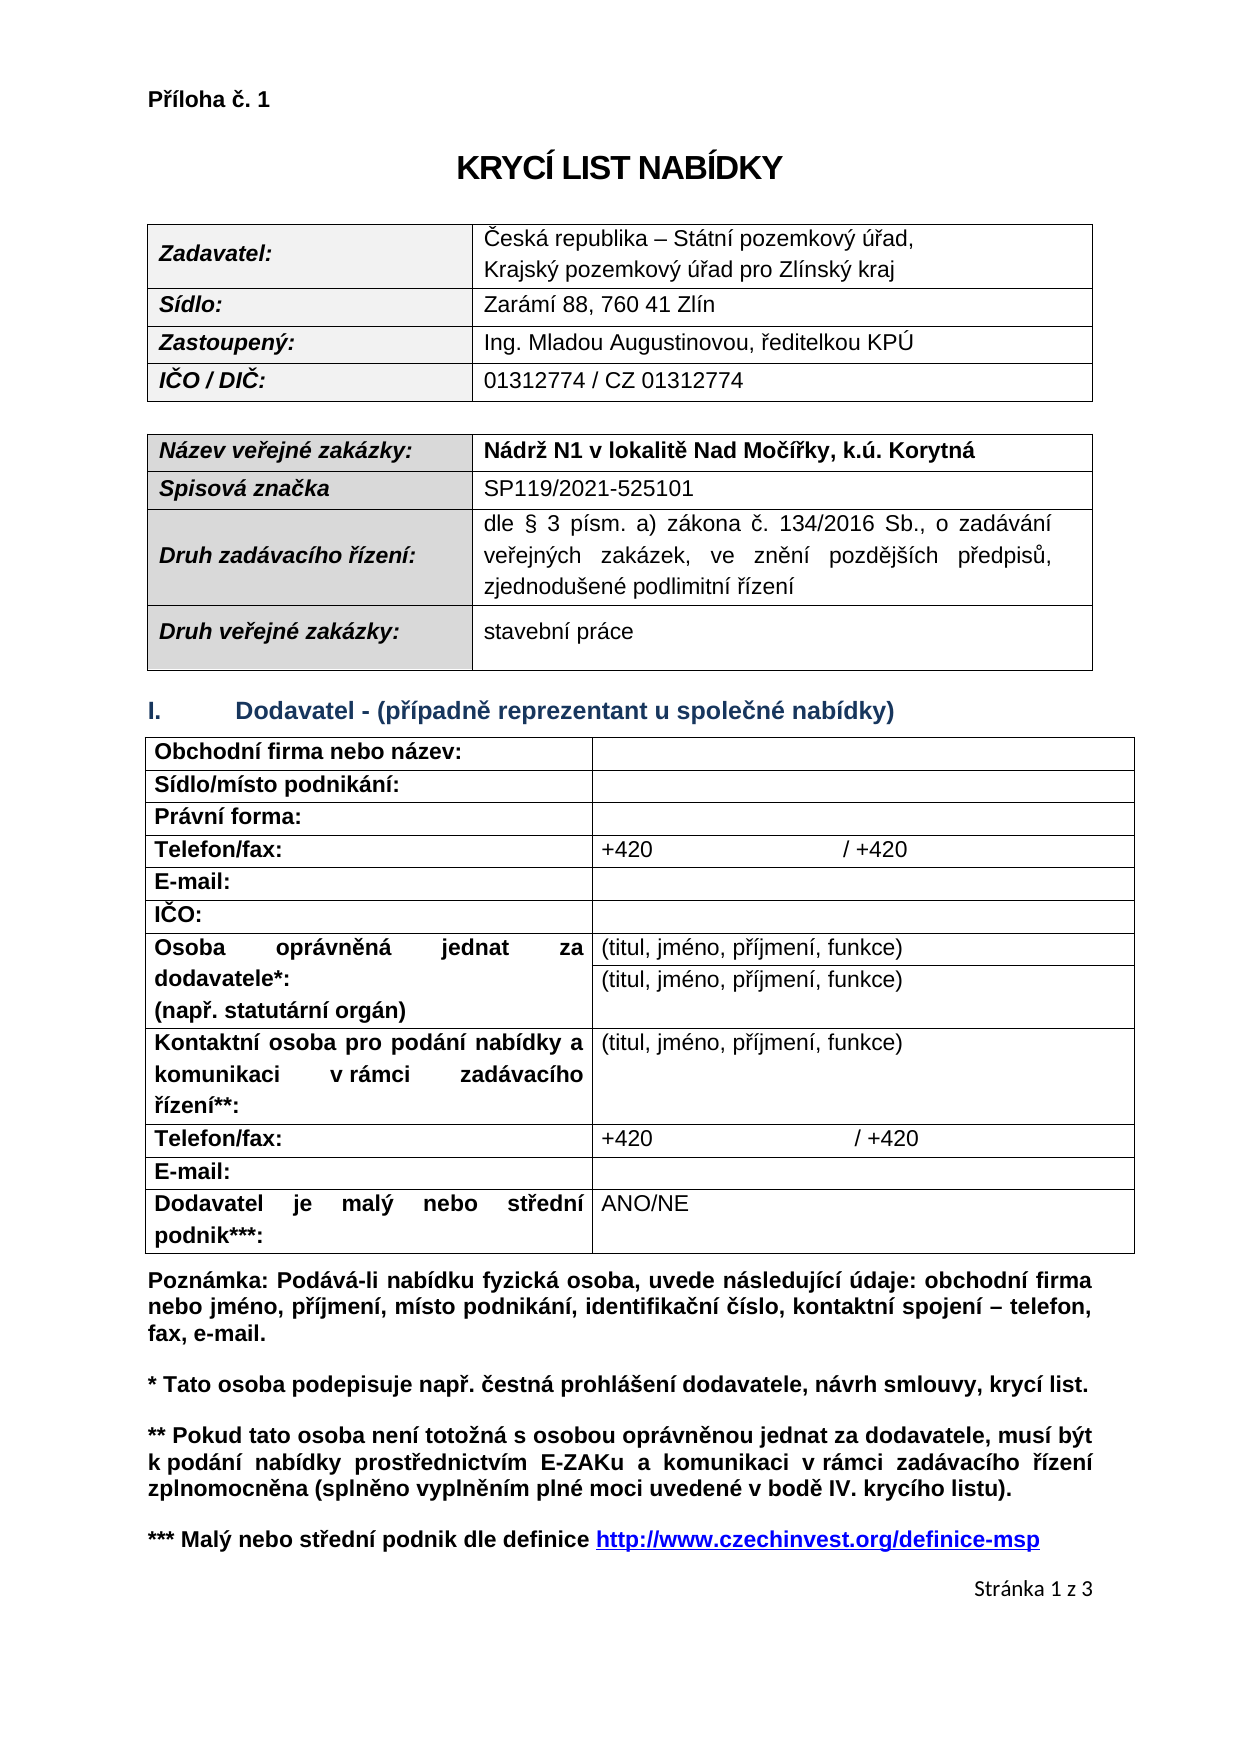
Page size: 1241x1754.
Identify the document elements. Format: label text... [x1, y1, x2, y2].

table_cell dle § 3 písm. a) zákona č. 134/2016 Sb., o zadávání veřejných zakázek, ve znění pozdějších předpisů, zjednodušené podlimitní řízení [473, 510, 1092, 605]
table_cell Osoba oprávněná jednat za dodavatele*: (např. statutární orgán) [146, 934, 592, 1028]
table_cell +420 / +420 [593, 836, 1134, 867]
table_cell [593, 901, 1134, 932]
table_cell IČO: [146, 901, 592, 932]
table_cell Druh zadávacího řízení: [148, 510, 472, 605]
table_cell (titul, jméno, příjmení, funkce) [593, 966, 1134, 1028]
table_cell +420 / +420 [593, 1125, 1134, 1157]
table_cell SP119/2021-525101 [473, 472, 1092, 509]
table_cell Spisová značka [148, 472, 472, 509]
table_header Nádrž N1 v lokalitě Nad Močířky, k.ú. Korytná [473, 435, 1092, 471]
subtitle Dodavatel - (případně reprezentant u společné nabídky) [148, 696, 1093, 724]
table_cell Dodavatel je malý nebo střední podnik***: [146, 1190, 592, 1253]
text * Tato osoba podepisuje např. čestná prohlášení dodavatele, návrh smlouvy, krycí list. [148, 1371, 1093, 1397]
table_cell Telefon/fax: [146, 836, 592, 867]
table_header Česká republika – Státní pozemkový úřad, Krajský pozemkový úřad pro Zlínský kraj [473, 225, 1092, 288]
table_cell stavební práce [473, 606, 1092, 669]
table_cell Kontaktní osoba pro podání nabídky a komunikaci v rámci zadávacího řízení**: [146, 1029, 592, 1124]
table_cell (titul, jméno, příjmení, funkce) [593, 934, 1134, 965]
table_header Zadavatel: [148, 225, 472, 288]
table_cell Druh veřejné zakázky: [148, 606, 472, 669]
text *** Malý nebo střední podnik dle definice http://www.czechinvest.org/definice-msp [148, 1526, 1093, 1553]
table_cell E-mail: [146, 868, 592, 900]
text Poznámka: Podává-li nabídku fyzická osoba, uvede následující údaje: obchodní firma nebo jméno, příjmení, místo podnikání, identifikační číslo, kontaktní spojení – telefon, fax, e-mail. [148, 1267, 1093, 1346]
table_cell E-mail: [146, 1158, 592, 1189]
title Krycí list nabídky [148, 148, 1093, 186]
text ** Pokud tato osoba není totožná s osobou oprávněnou jednat za dodavatele, musí být k podání nabídky prostřednictvím E-ZAKu a komunikaci v rámci zadávacího řízení zplnomocněna (splněno vyplněním plné moci uvedené v bodě IV. krycího listu). [148, 1422, 1093, 1501]
table_cell Ing. Mladou Augustinovou, ředitelkou KPÚ [473, 327, 1092, 363]
table_cell (titul, jméno, příjmení, funkce) [593, 1029, 1134, 1124]
table_header Název veřejné zakázky: [148, 435, 472, 471]
table_cell Právní forma: [146, 803, 592, 835]
table_cell [593, 868, 1134, 900]
table_cell IČO / DIČ: [148, 364, 472, 401]
table_header [593, 738, 1134, 769]
table_cell [593, 1158, 1134, 1189]
table_cell Zarámí 88, 760 41 Zlín [473, 289, 1092, 326]
table_header Obchodní firma nebo název: [146, 738, 592, 769]
table_cell Telefon/fax: [146, 1125, 592, 1157]
table_cell [593, 771, 1134, 802]
table_cell [593, 803, 1134, 835]
table_cell ANO/NE [593, 1190, 1134, 1253]
table_cell Zastoupený: [148, 327, 472, 363]
table_cell Sídlo: [148, 289, 472, 326]
table_cell Sídlo/místo podnikání: [146, 771, 592, 802]
table_cell 01312774 / CZ 01312774 [473, 364, 1092, 401]
